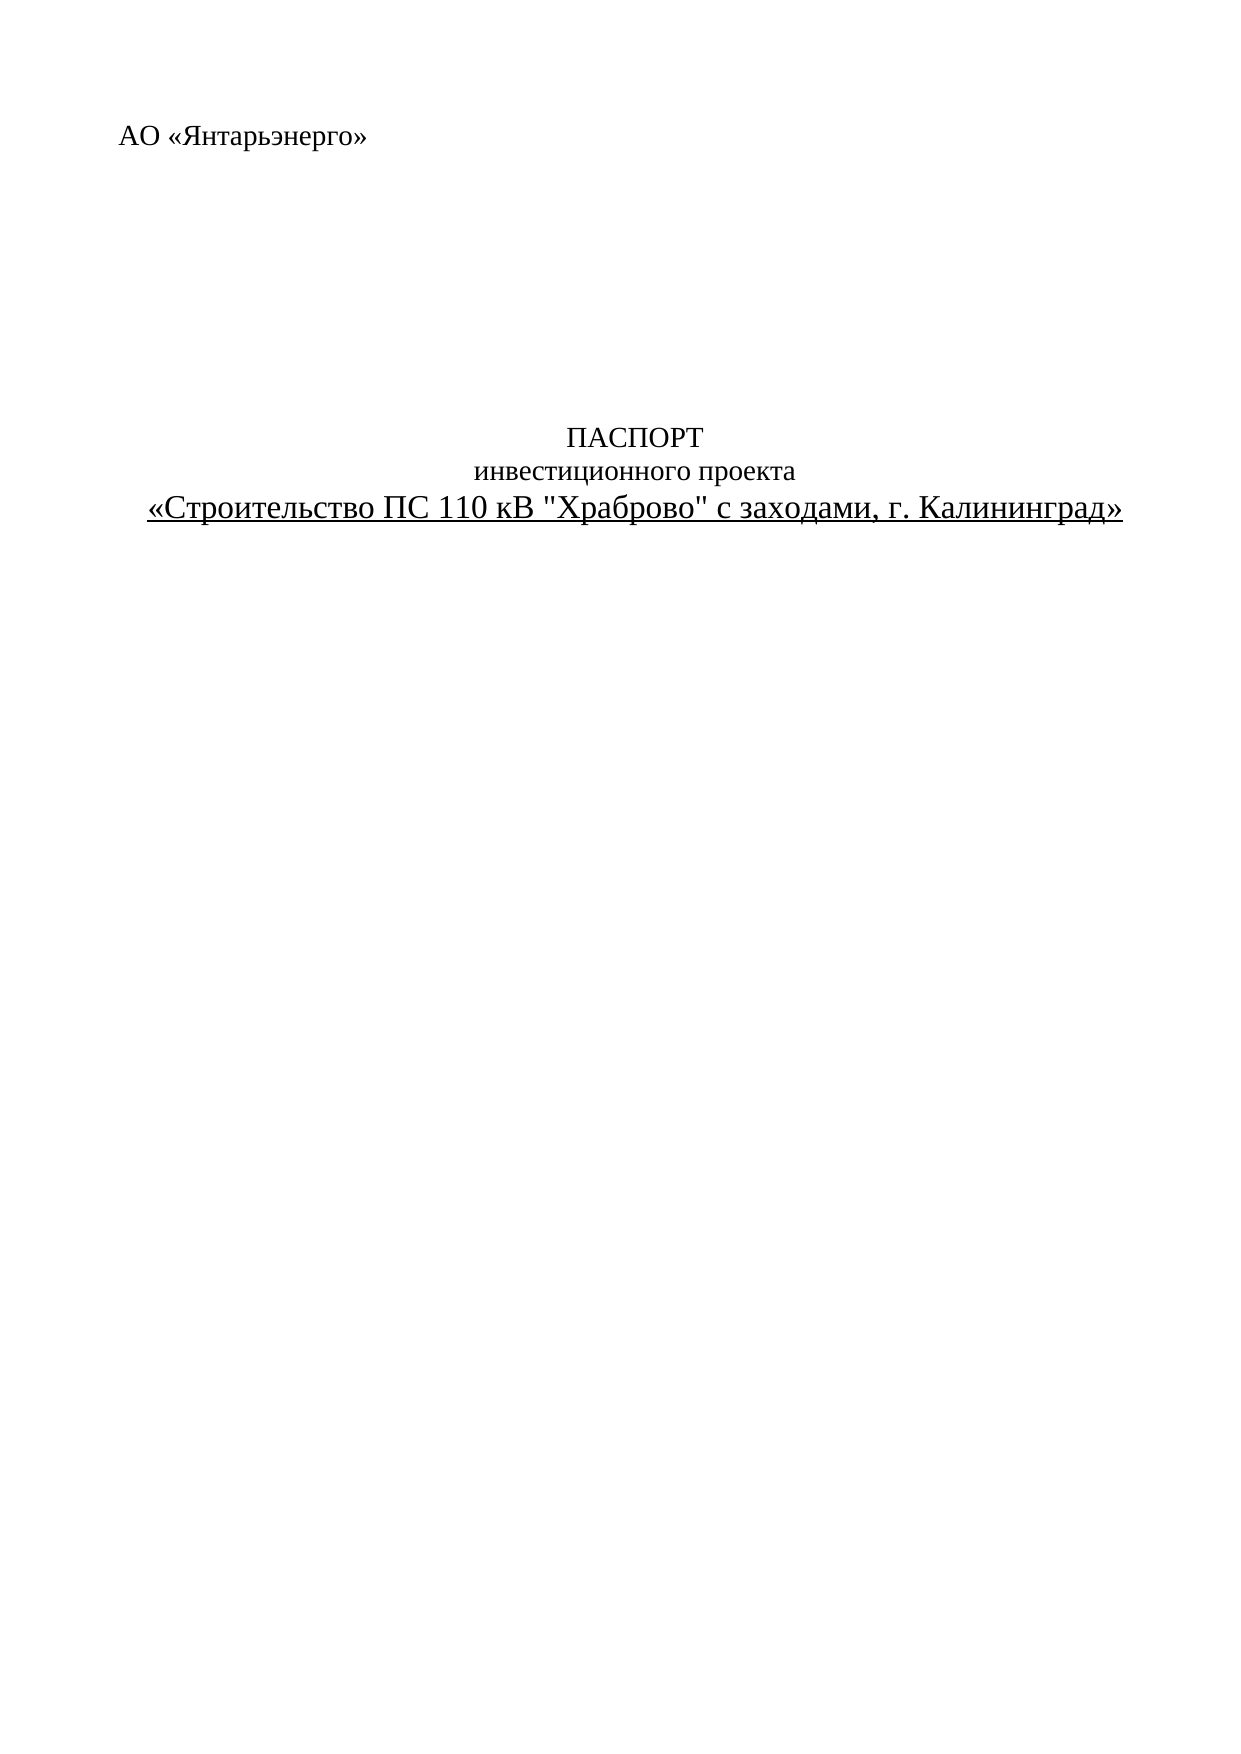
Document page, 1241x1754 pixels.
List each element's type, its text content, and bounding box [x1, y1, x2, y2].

text инвестиционного проекта [118, 453, 1152, 487]
text «Строительство ПС 110 кВ "Храброво" с заходами, г. Калининград» [118, 487, 1152, 525]
text АО «Янтарьэнерго» [118, 118, 1152, 152]
text ПАСПОРТ [118, 420, 1152, 453]
